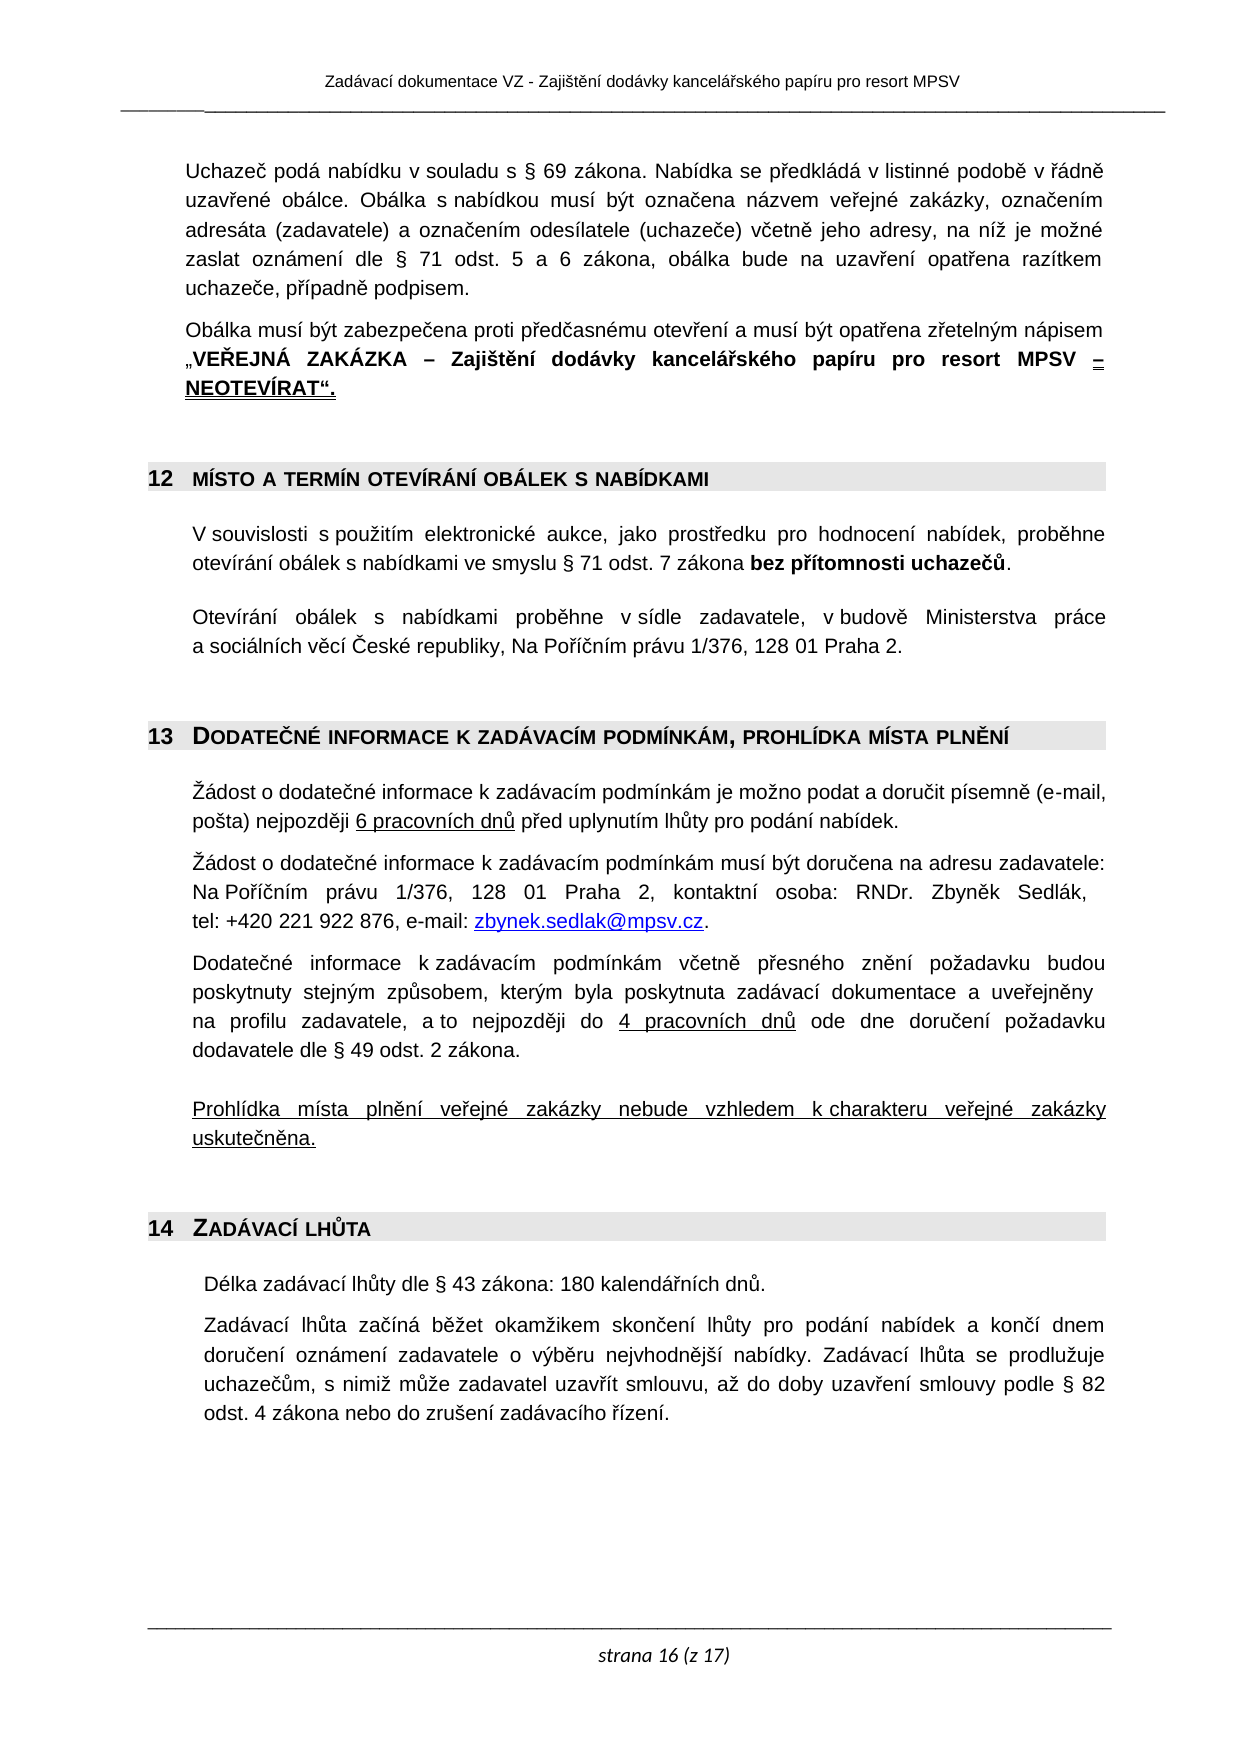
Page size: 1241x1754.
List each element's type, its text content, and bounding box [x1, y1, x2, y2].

subtitle místo a termín otevírání obálek s nabídkami [148, 462, 1106, 491]
text Obálka musí být zabezpečena proti předčasnému otevření a musí být opatřena zřetelným nápisem „VEŘEJNÁ ZAKÁZKA – Zajištění dodávky kancelářského papíru pro resort MPSV – NEOTEVÍRAT“. [185, 312, 1104, 400]
text Dodatečné informace k zadávacím podmínkám včetně přesného znění požadavku budou poskytnuty stejným způsobem, kterým byla poskytnuta zadávací dokumentace a uveřejněny na profilu zadavatele, a to nejpozději do 4 pracovních dnů ode dne doručení požadavku dodavatele dle § 49 odst. 2 zákona. [192, 946, 1106, 1062]
text Zadávací lhůta začíná běžet okamžikem skončení lhůty pro podání nabídek a končí dnem doručení oznámení zadavatele o výběru nejvhodnější nabídky. Zadávací lhůta se prodlužuje uchazečům, s nimiž může zadavatel uzavřít smlouvu, až do doby uzavření smlouvy podle § 82 odst. 4 zákona nebo do zrušení zadávacího řízení. [204, 1308, 1106, 1425]
text Uchazeč podá nabídku v souladu s § 69 zákona. Nabídka se předkládá v listinné podobě v řádně uzavřené obálce. Obálka s nabídkou musí být označena názvem veřejné zakázky, označením adresáta (zadavatele) a označením odesílatele (uchazeče) včetně jeho adresy, na níž je možné zaslat oznámení dle § 71 odst. 5 a 6 zákona, obálka bude na uzavření opatřena razítkem uchazeče, případně podpisem. [185, 154, 1104, 300]
text Délka zadávací lhůty dle § 43 zákona: 180 kalendářních dnů. [204, 1266, 1106, 1296]
text Prohlídka místa plnění veřejné zakázky nebude vzhledem k charakteru veřejné zakázky uskutečněna. [192, 1091, 1106, 1118]
text Žádost o dodatečné informace k zadávacím podmínkám musí být doručena na adresu zadavatele: Na Poříčním právu 1/376, 128 01 Praha 2, kontaktní osoba: RNDr. Zbyněk Sedlák, tel: +420 221 922 876, e-mail: zbynek.sedlak@mpsv.cz. [192, 846, 1106, 933]
text Žádost o dodatečné informace k zadávacím podmínkám je možno podat a doručit písemně (e-mail, pošta) nejpozději 6 pracovních dnů před uplynutím lhůty pro podání nabídek. [192, 775, 1106, 833]
subtitle Zadávací lhůta [148, 1212, 1106, 1241]
text V souvislosti s použitím elektronické aukce, jako prostředku pro hodnocení nabídek, proběhne otevírání obálek s nabídkami ve smyslu § 71 odst. 7 zákona bez přítomnosti uchazečů. [192, 516, 1106, 575]
text Otevírání obálek s nabídkami proběhne v sídle zadavatele, v budově Ministerstva práce a sociálních věcí České republiky, Na Poříčním právu 1/376, 128 01 Praha 2. [192, 600, 1106, 658]
subtitle Dodatečné informace k zadávacím podmínkám, prohlídka místa plnění [148, 721, 1106, 750]
text Prohlídka místa plnění veřejné zakázky nebude vzhledem k charakteru veřejné zakázky uskutečněna. [192, 1119, 1106, 1150]
